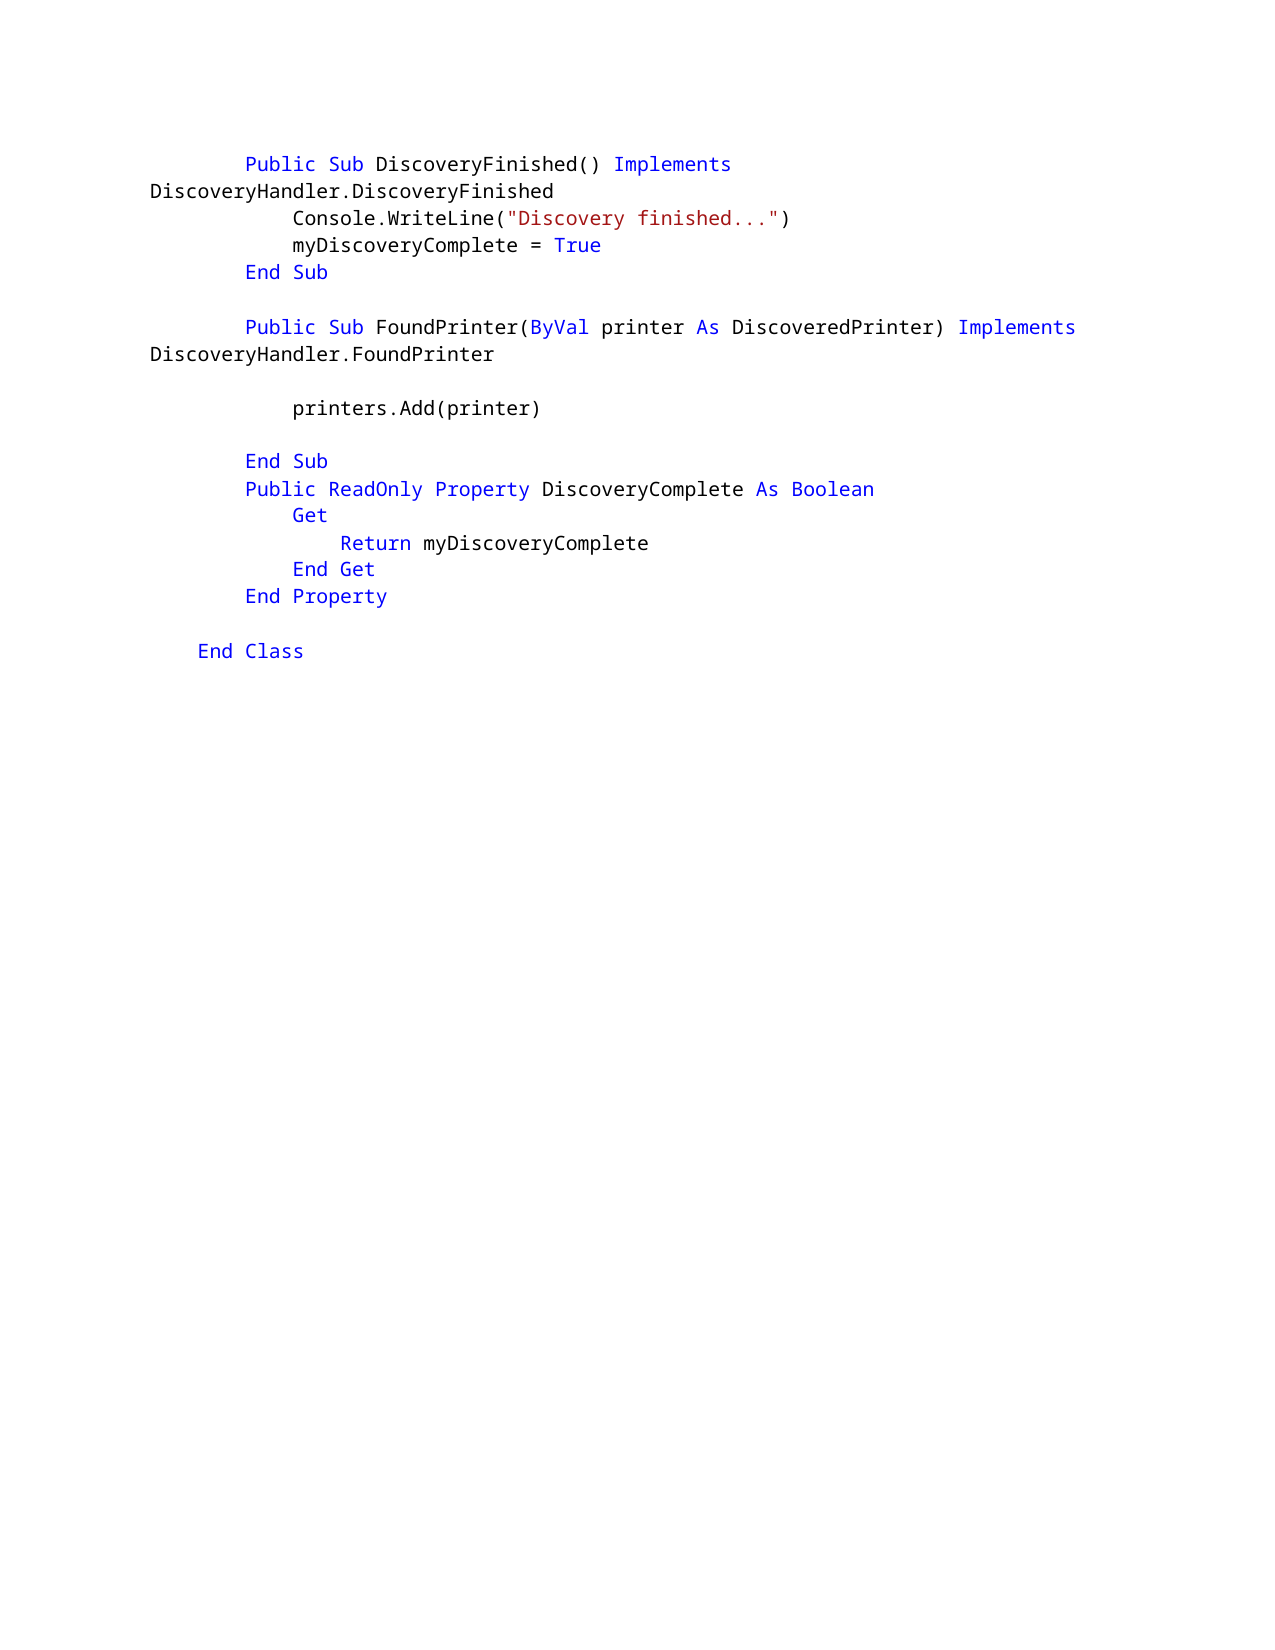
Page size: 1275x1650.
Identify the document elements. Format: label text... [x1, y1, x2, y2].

text printers.Add(printer) [150, 394, 1125, 421]
text End Get [150, 556, 1125, 583]
text End Property [150, 583, 1125, 610]
text End Sub [150, 448, 1125, 475]
text myDiscoveryComplete = True [150, 231, 1125, 258]
text Public ReadOnly Property DiscoveryComplete As Boolean [150, 475, 1125, 502]
text Public Sub FoundPrinter(ByVal printer As DiscoveredPrinter) Implements DiscoveryHandler.FoundPrinter [150, 313, 1125, 367]
text Console.WriteLine("Discovery finished...") [150, 204, 1125, 231]
text Return myDiscoveryComplete [150, 529, 1125, 556]
text End Sub [150, 258, 1125, 285]
text Public Sub DiscoveryFinished() Implements DiscoveryHandler.DiscoveryFinished [150, 150, 1125, 204]
text End Class [150, 638, 1125, 665]
text Get [150, 502, 1125, 529]
